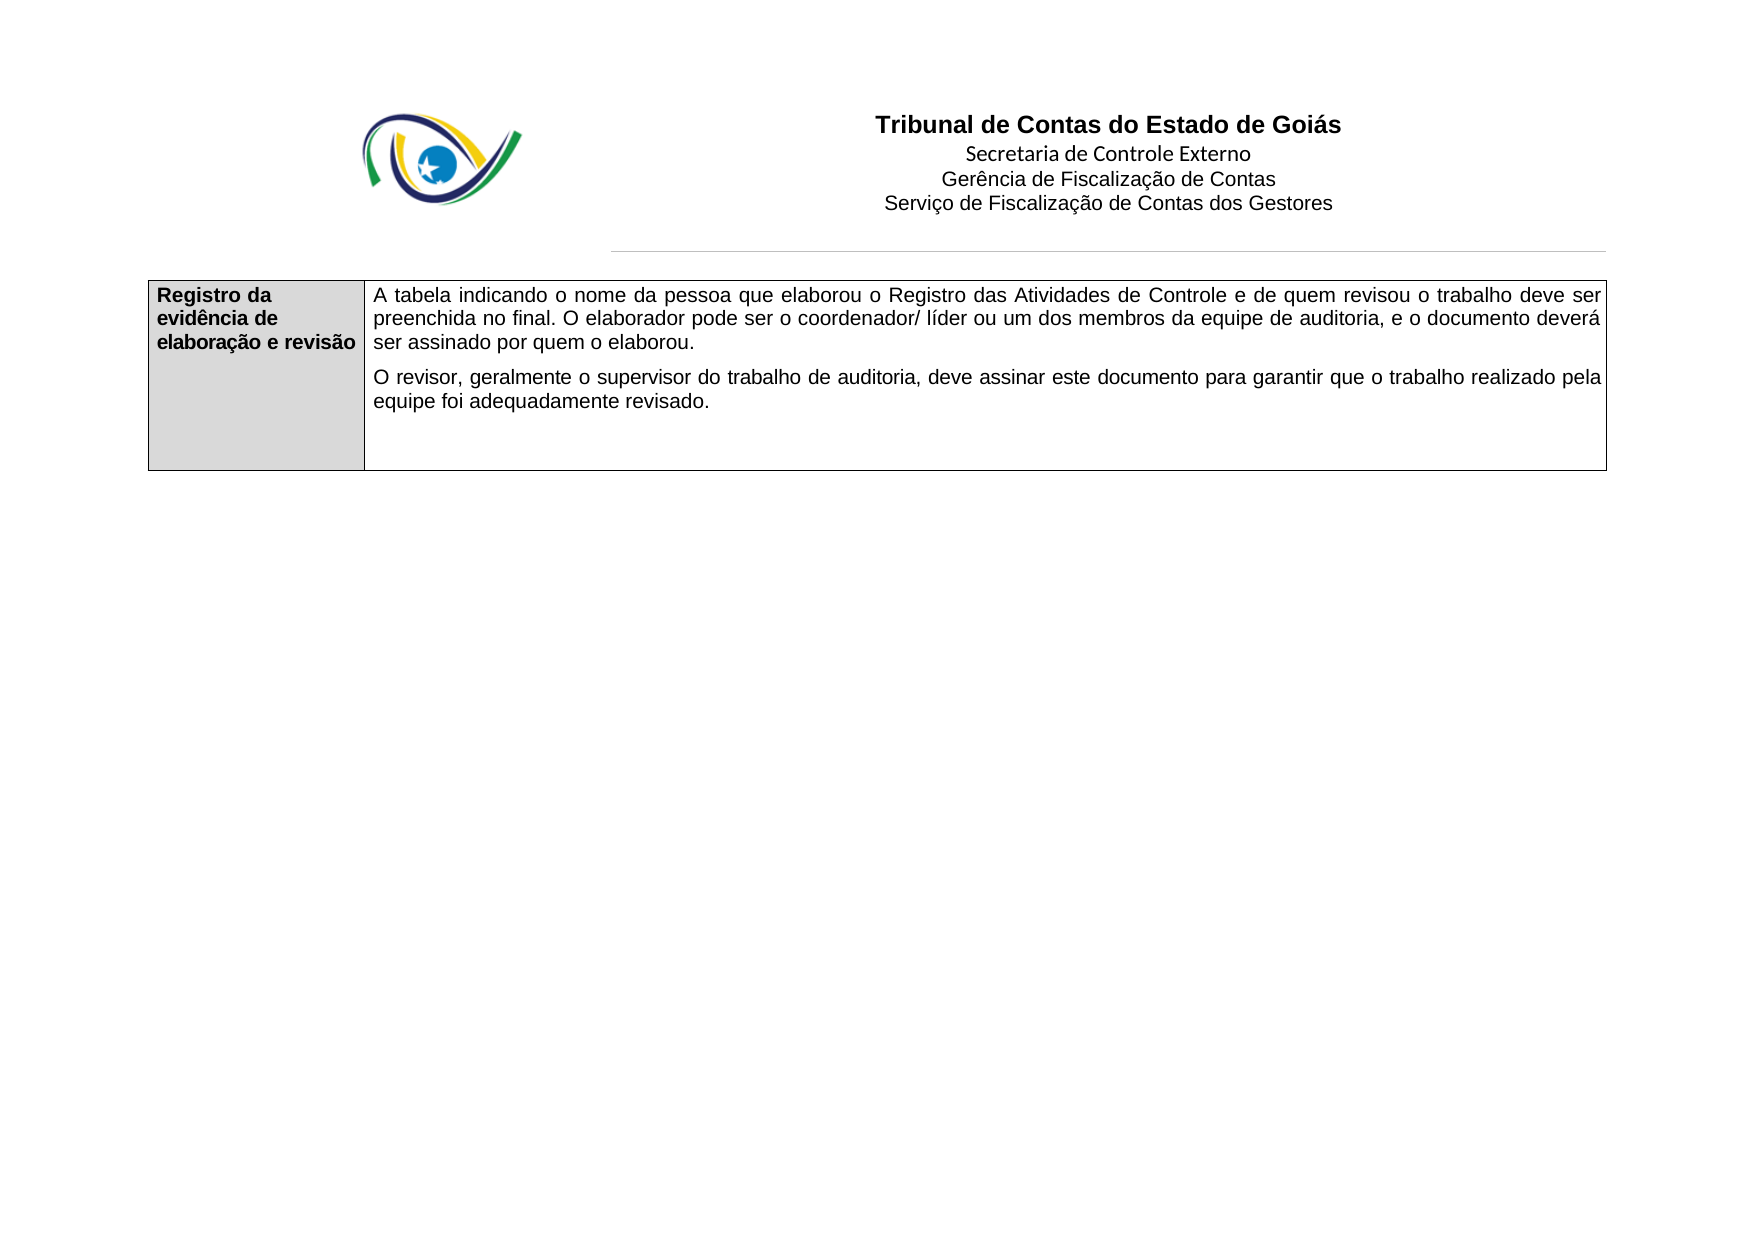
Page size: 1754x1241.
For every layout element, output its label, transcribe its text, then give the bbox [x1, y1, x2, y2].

table_cell Registro da evidência de elaboração e revisão [149, 281, 364, 470]
table_cell A tabela indicando o nome da pessoa que elaborou o Registro das Atividades de Controle e de quem revisou o trabalho deve ser preenchida no final. O elaborador pode ser o coordenador/ líder ou um dos membros da equipe de auditoria, e o documento deverá ser assinado por quem o elaborou. O revisor, geralmente o supervisor do trabalho de auditoria, deve assinar este documento para garantir que o trabalho realizado pela equipe foi adequadamente revisado. [365, 281, 1606, 470]
picture [356, 107, 527, 212]
